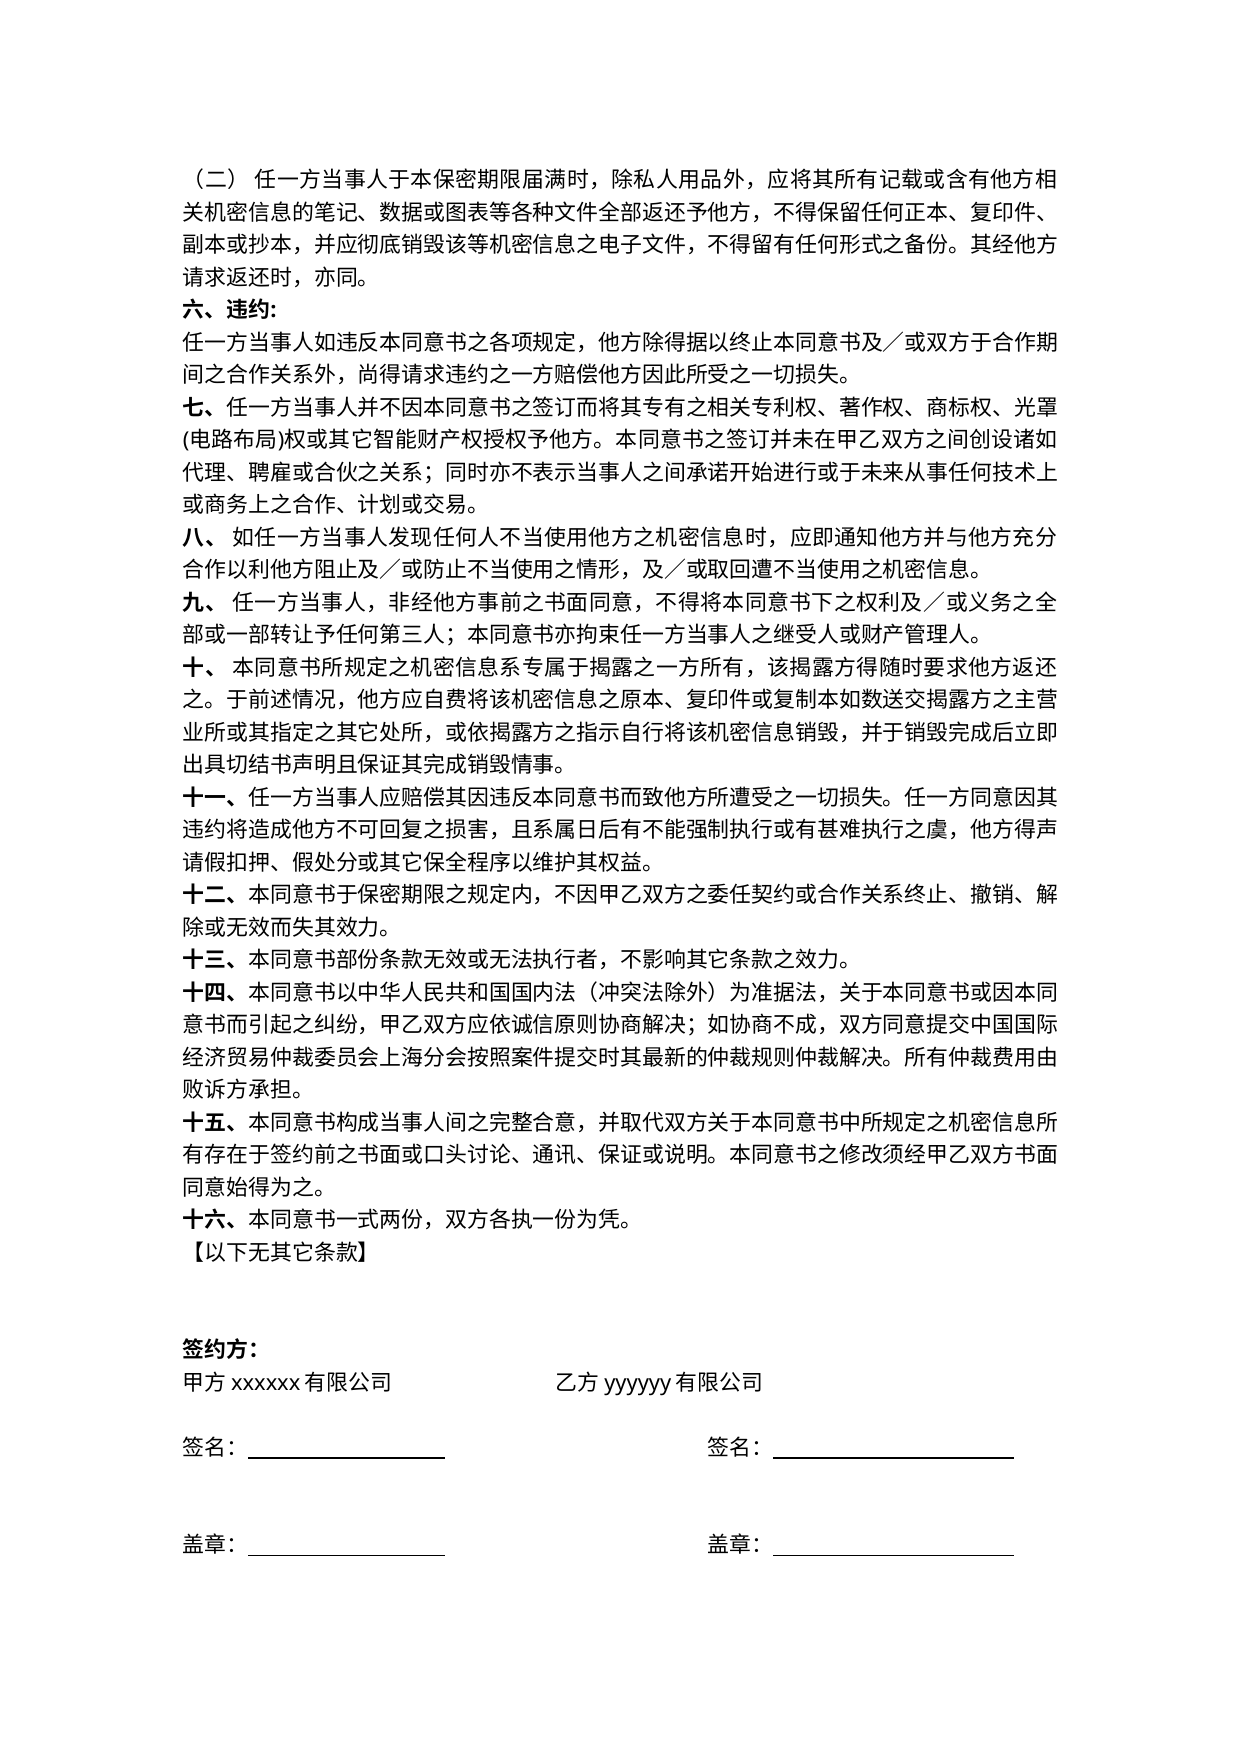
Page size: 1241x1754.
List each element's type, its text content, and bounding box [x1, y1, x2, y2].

text 签名： 签名： [183, 1429, 1058, 1462]
text （二） 任一方当事人于本保密期限届满时，除私人用品外，应将其所有记载或含有他方相关机密信息的笔记、数据或图表等各种文件全部返还予他方，不得保留任何正本、复印件、副本或抄本，并应彻底销毁该等机密信息之电子文件，不得留有任何形式之备份。其经他方请求返还时，亦同。 [183, 162, 1058, 292]
text 签约方： [183, 1332, 1058, 1364]
text 九、 任一方当事人，非经他方事前之书面同意，不得将本同意书下之权利及／或义务之全部或一部转让予任何第三人；本同意书亦拘束任一方当事人之继受人或财产管理人。 [183, 584, 1058, 649]
text 盖章： 盖章： [183, 1527, 1058, 1559]
text 十四、本同意书以中华人民共和国国内法（冲突法除外）为准据法，关于本同意书或因本同意书而引起之纠纷，甲乙双方应依诚信原则协商解决；如协商不成，双方同意提交中国国际经济贸易仲裁委员会上海分会按照案件提交时其最新的仲裁规则仲裁解决。所有仲裁费用由败诉方承担。 [183, 974, 1058, 1104]
text 十三、本同意书部份条款无效或无法执行者，不影响其它条款之效力。 [183, 942, 1058, 974]
text 十六、本同意书一式两份，双方各执一份为凭。 [183, 1202, 1058, 1234]
text 六、违约: [183, 292, 1058, 324]
text 八、 如任一方当事人发现任何人不当使用他方之机密信息时，应即通知他方并与他方充分合作以利他方阻止及／或防止不当使用之情形，及／或取回遭不当使用之机密信息。 [183, 519, 1058, 584]
text 七、任一方当事人并不因本同意书之签订而将其专有之相关专利权、著作权、商标权、光罩(电路布局)权或其它智能财产权授权予他方。本同意书之签订并未在甲乙双方之间创设诸如代理、聘雇或合伙之关系；同时亦不表示当事人之间承诺开始进行或于未来从事任何技术上或商务上之合作、计划或交易。 [183, 389, 1058, 519]
text 十五、本同意书构成当事人间之完整合意，并取代双方关于本同意书中所规定之机密信息所有存在于签约前之书面或口头讨论、通讯、保证或说明。本同意书之修改须经甲乙双方书面同意始得为之。 [183, 1104, 1058, 1202]
text 任一方当事人如违反本同意书之各项规定，他方除得据以终止本同意书及／或双方于合作期间之合作关系外，尚得请求违约之一方赔偿他方因此所受之一切损失。 [183, 324, 1058, 389]
text 十、 本同意书所规定之机密信息系专属于揭露之一方所有，该揭露方得随时要求他方返还之。于前述情况，他方应自费将该机密信息之原本、复印件或复制本如数送交揭露方之主营业所或其指定之其它处所，或依揭露方之指示自行将该机密信息销毁，并于销毁完成后立即出具切结书声明且保证其完成销毁情事。 [183, 649, 1058, 779]
text 十一、任一方当事人应赔偿其因违反本同意书而致他方所遭受之一切损失。任一方同意因其违约将造成他方不可回复之损害，且系属日后有不能强制执行或有甚难执行之虞，他方得声请假扣押、假处分或其它保全程序以维护其权益。 [183, 779, 1058, 877]
text 十二、本同意书于保密期限之规定内，不因甲乙双方之委任契约或合作关系终止、撤销、解除或无效而失其效力。 [183, 877, 1058, 942]
text 甲方xxxxxx有限公司 乙方 yyyyyy有限公司 [183, 1364, 1058, 1397]
text 【以下无其它条款】 [183, 1234, 1058, 1267]
